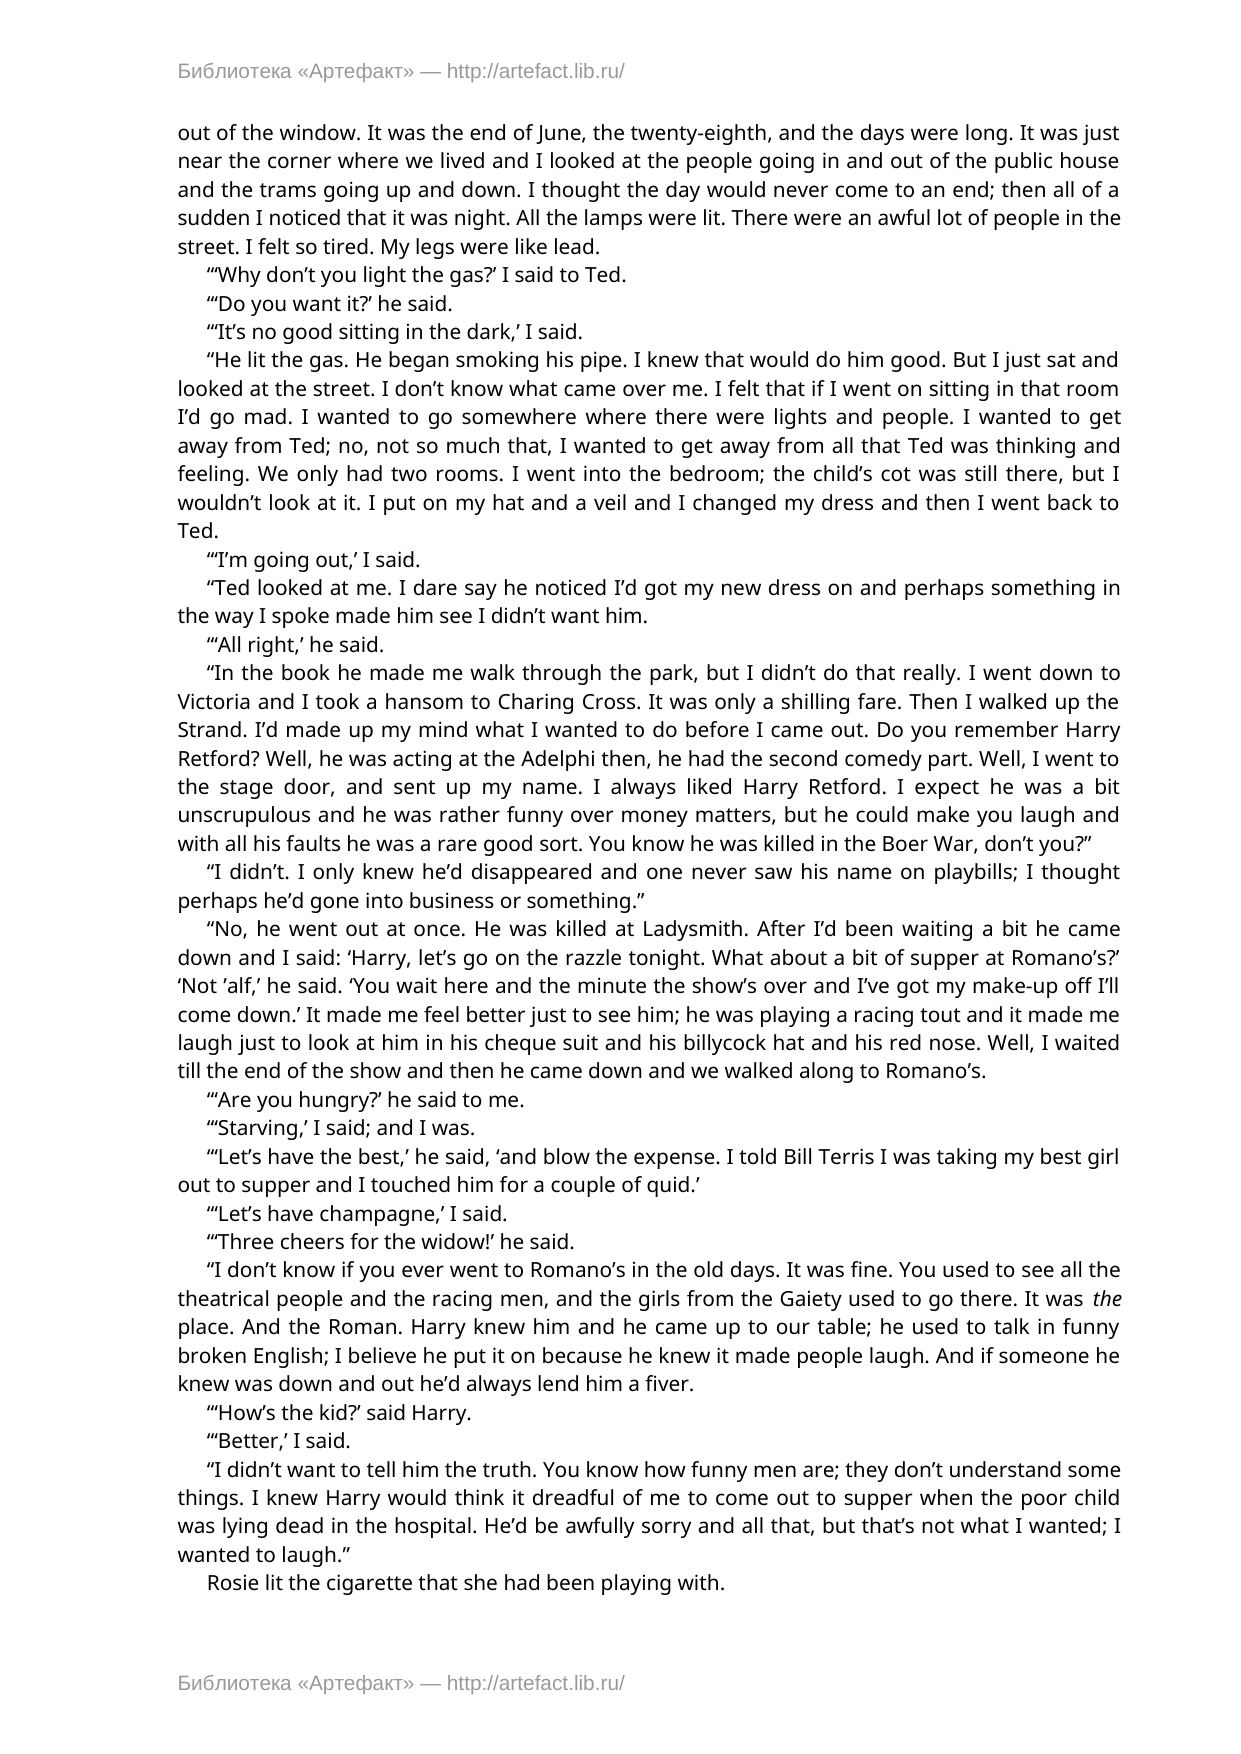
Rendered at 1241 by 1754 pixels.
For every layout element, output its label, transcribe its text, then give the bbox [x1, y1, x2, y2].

text “‘Do you want it?’ he said. [177, 289, 1122, 317]
text “No, he went out at once. He was killed at Ladysmith. After I’d been waiting a bit he came down and I said: ‘Harry, let’s go on the razzle tonight. What about a bit of supper at Romano’s?’ ‘Not ’alf,’ he said. ‘You wait here and the minute the show’s over and I’ve got my make-up off I’ll come down.’ It made me feel better just to see him; he was playing a racing tout and it made me laugh just to look at him in his cheque suit and his billycock hat and his red nose. Well, I waited till the end of the show and then he came down and we walked along to Romano’s. [177, 914, 1122, 1085]
text “‘I’m going out,’ I said. [177, 545, 1122, 573]
text “I didn’t want to tell him the truth. You know how funny men are; they don’t understand some things. I knew Harry would think it dreadful of me to come out to supper when the poor child was lying dead in the hospital. He’d be awfully sorry and all that, but that’s not what I wanted; I wanted to laugh.” [177, 1455, 1122, 1568]
text “Ted looked at me. I dare say he noticed I’d got my new dress on and perhaps something in the way I spoke made him see I didn’t want him. [177, 573, 1122, 630]
text “‘Let’s have the best,’ he said, ‘and blow the expense. I told Bill Terris I was taking my best girl out to supper and I touched him for a couple of quid.’ [177, 1142, 1122, 1199]
text “‘All right,’ he said. [177, 630, 1122, 658]
text “‘Three cheers for the widow!’ he said. [177, 1227, 1122, 1256]
text Rosie lit the cigarette that she had been playing with. [177, 1568, 1122, 1597]
text “‘It’s no good sitting in the dark,’ I said. [177, 317, 1122, 346]
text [177, 118, 1122, 260]
text “In the book he made me walk through the park, but I didn’t do that really. I went down to Victoria and I took a hansom to Charing Cross. It was only a shilling fare. Then I walked up the Strand. I’d made up my mind what I wanted to do before I came out. Do you remember Harry Retford? Well, he was acting at the Adelphi then, he had the second comedy part. Well, I went to the stage door, and sent up my name. I always liked Harry Retford. I expect he was a bit unscrupulous and he was rather funny over money matters, but he could make you laugh and with all his faults he was a rare good sort. You know he was killed in the Boer War, don’t you?” [177, 658, 1122, 857]
text “‘Let’s have champagne,’ I said. [177, 1199, 1122, 1227]
text “I don’t know if you ever went to Romano’s in the old days. It was fine. You used to see all the theatrical people and the racing men, and the girls from the Gaiety used to go there. It was the place. And the Roman. Harry knew him and he came up to our table; he used to talk in funny broken English; I believe he put it on because he knew it made people laugh. And if someone he knew was down and out he’d always lend him a fiver. [177, 1256, 1122, 1398]
text “‘Why don’t you light the gas?’ I said to Ted. [177, 260, 1122, 289]
text “I didn’t. I only knew he’d disappeared and one never saw his name on playbills; I thought perhaps he’d gone into business or something.” [177, 857, 1122, 914]
text “‘Are you hungry?’ he said to me. [177, 1085, 1122, 1113]
text “‘Starving,’ I said; and I was. [177, 1113, 1122, 1142]
text “‘Better,’ I said. [177, 1426, 1122, 1455]
text “He lit the gas. He began smoking his pipe. I knew that would do him good. But I just sat and looked at the street. I don’t know what came over me. I felt that if I went on sitting in that room I’d go mad. I wanted to go somewhere where there were lights and people. I wanted to get away from Ted; no, not so much that, I wanted to get away from all that Ted was thinking and feeling. We only had two rooms. I went into the bedroom; the child’s cot was still there, but I wouldn’t look at it. I put on my hat and a veil and I changed my dress and then I went back to Ted. [177, 346, 1122, 545]
text “‘How’s the kid?’ said Harry. [177, 1398, 1122, 1426]
